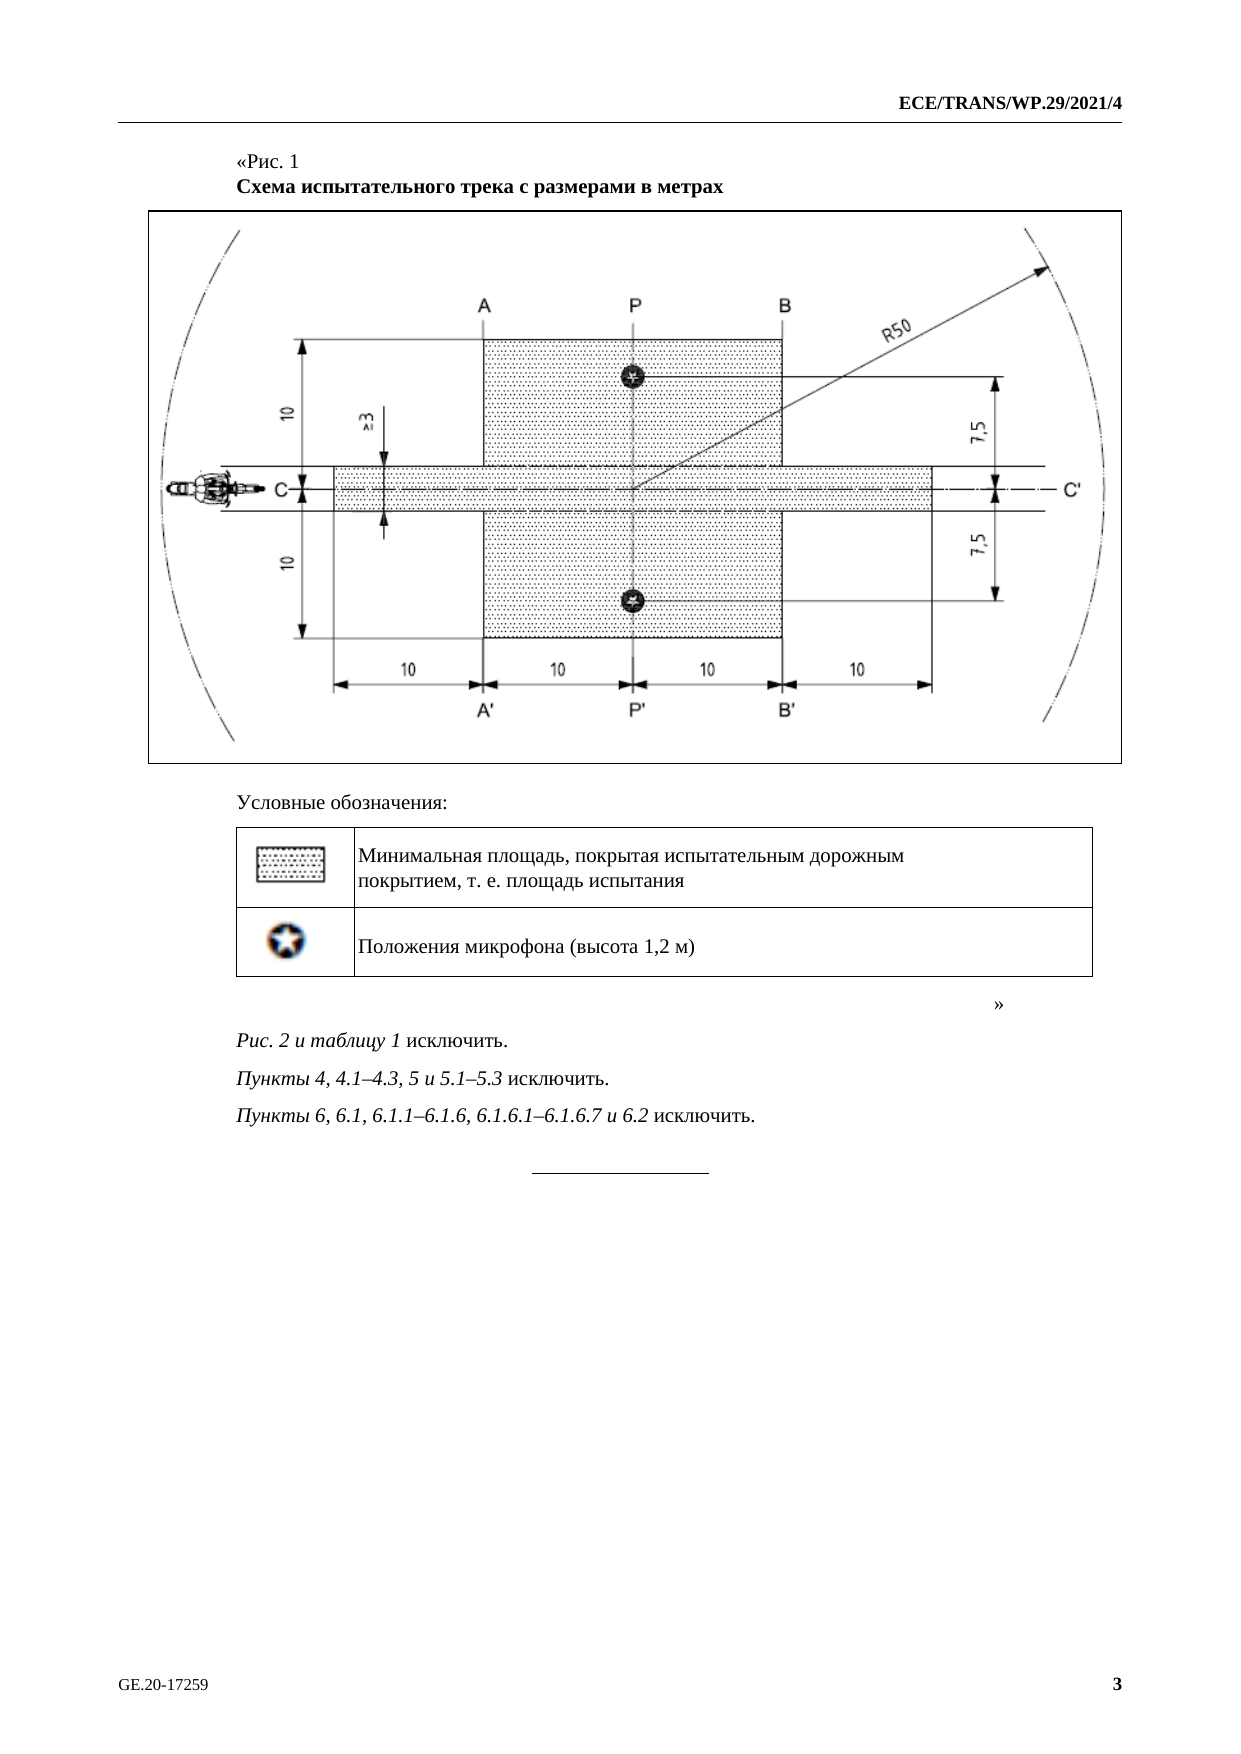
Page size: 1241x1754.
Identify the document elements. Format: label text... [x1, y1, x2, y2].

table_cell [237, 908, 354, 976]
picture [149, 212, 1121, 763]
text » [236, 989, 1004, 1014]
text «Рис. 1 Схема испытательного трека с размерами в метрах [236, 148, 1004, 198]
text Пункты 4, 4.1–4.3, 5 и 5.1–5.3 исключить. [236, 1064, 1004, 1089]
text Условные обозначения: [236, 789, 1004, 814]
table_header [237, 828, 354, 907]
table_cell Положения микрофона (высота 1,2 м) [355, 908, 1092, 976]
text Рис. 2 и таблицу 1 исключить. [236, 1027, 1004, 1052]
table_header Минимальная площадь, покрытая испытательным дорожным покрытием, т. е. площадь испытания [355, 828, 1092, 907]
picture [251, 840, 340, 895]
text Пункты 6, 6.1, 6.1.1–6.1.6, 6.1.6.1–6.1.6.7 и 6.2 исключить. [236, 1102, 1004, 1127]
